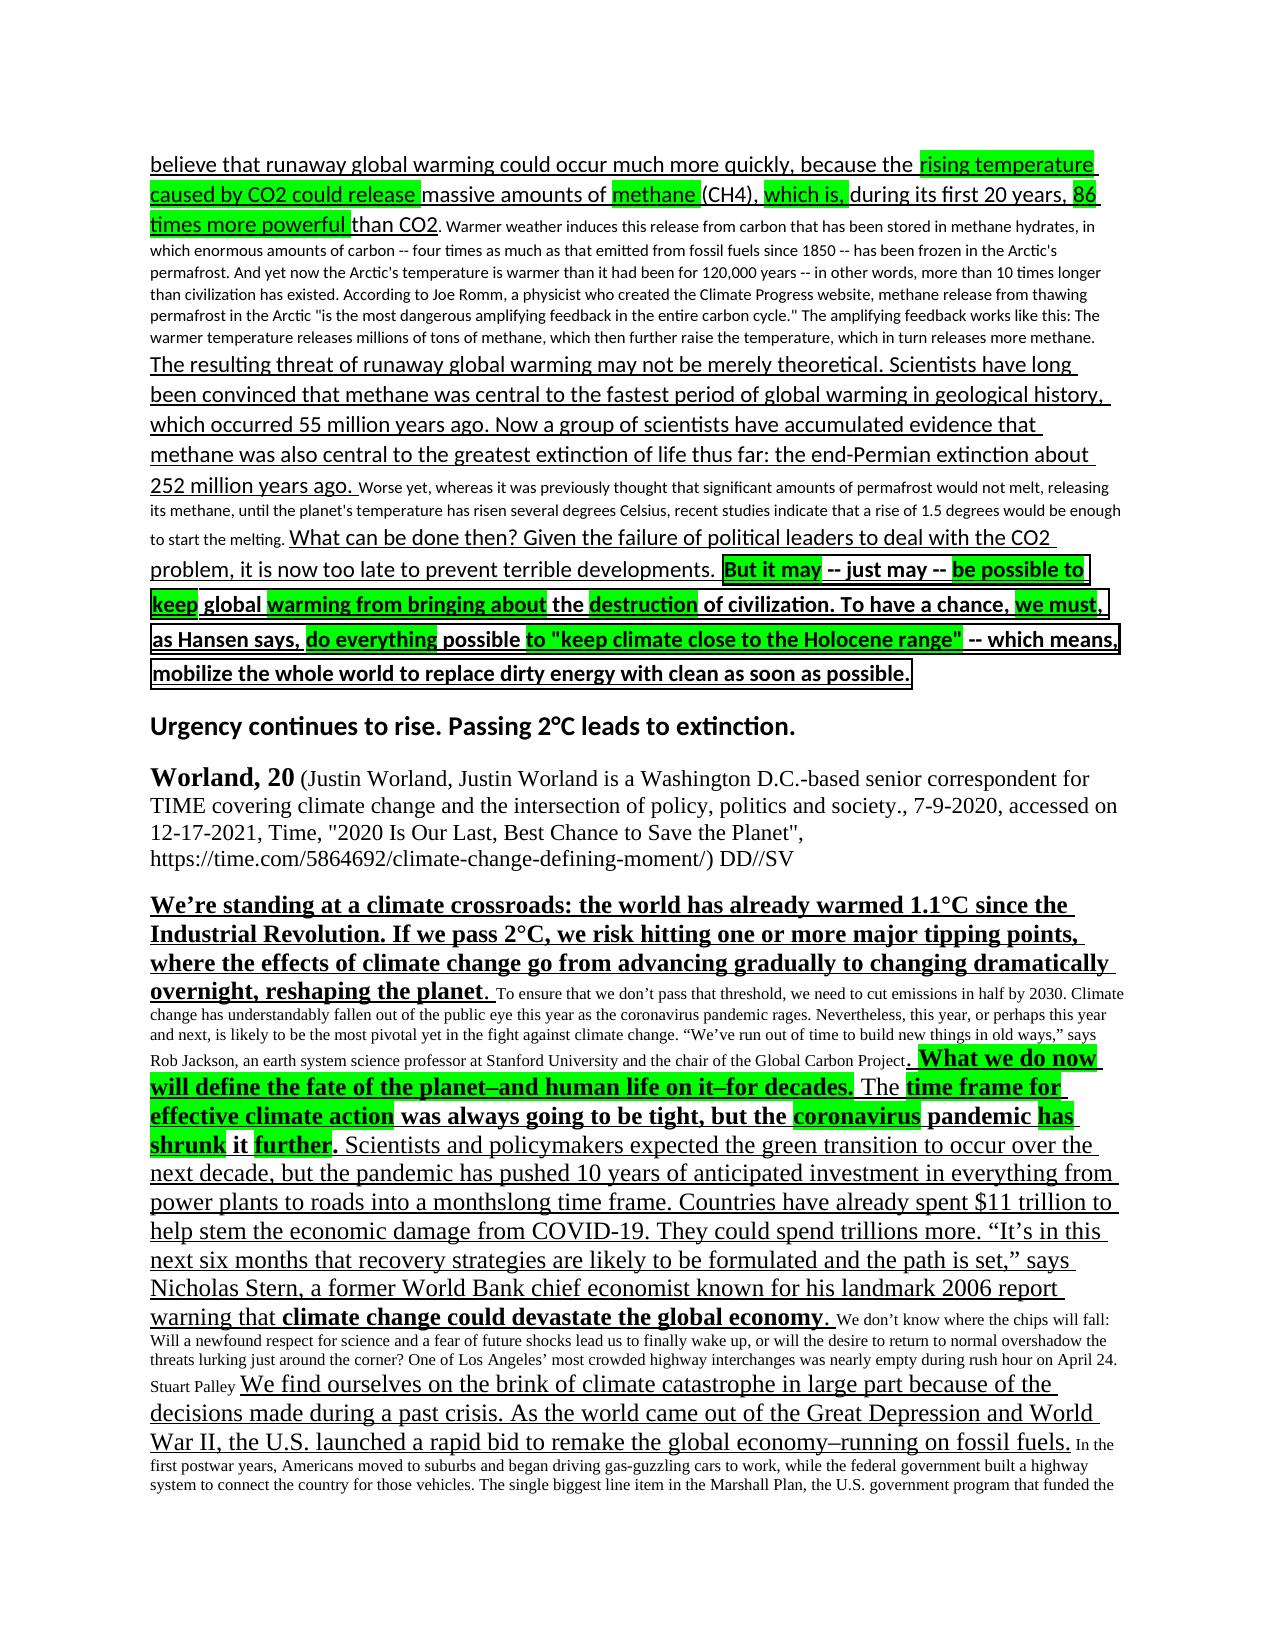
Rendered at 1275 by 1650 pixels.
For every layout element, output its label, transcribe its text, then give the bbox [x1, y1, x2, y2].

text Worland, 20 (Justin Worland, Justin Worland is a Washington D.C.-based senior correspondent for TIME covering climate change and the intersection of policy, politics and society., 7-9-2020, accessed on 12-17-2021, Time, "2020 Is Our Last, Best Chance to Save the Planet", https://time.com/5864692/climate-change-defining-moment/) DD//SV [150, 761, 1125, 871]
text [150, 890, 1125, 1494]
text Urgency continues to rise. Passing 2°C leads to extinction. [150, 709, 1125, 742]
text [150, 150, 1125, 690]
